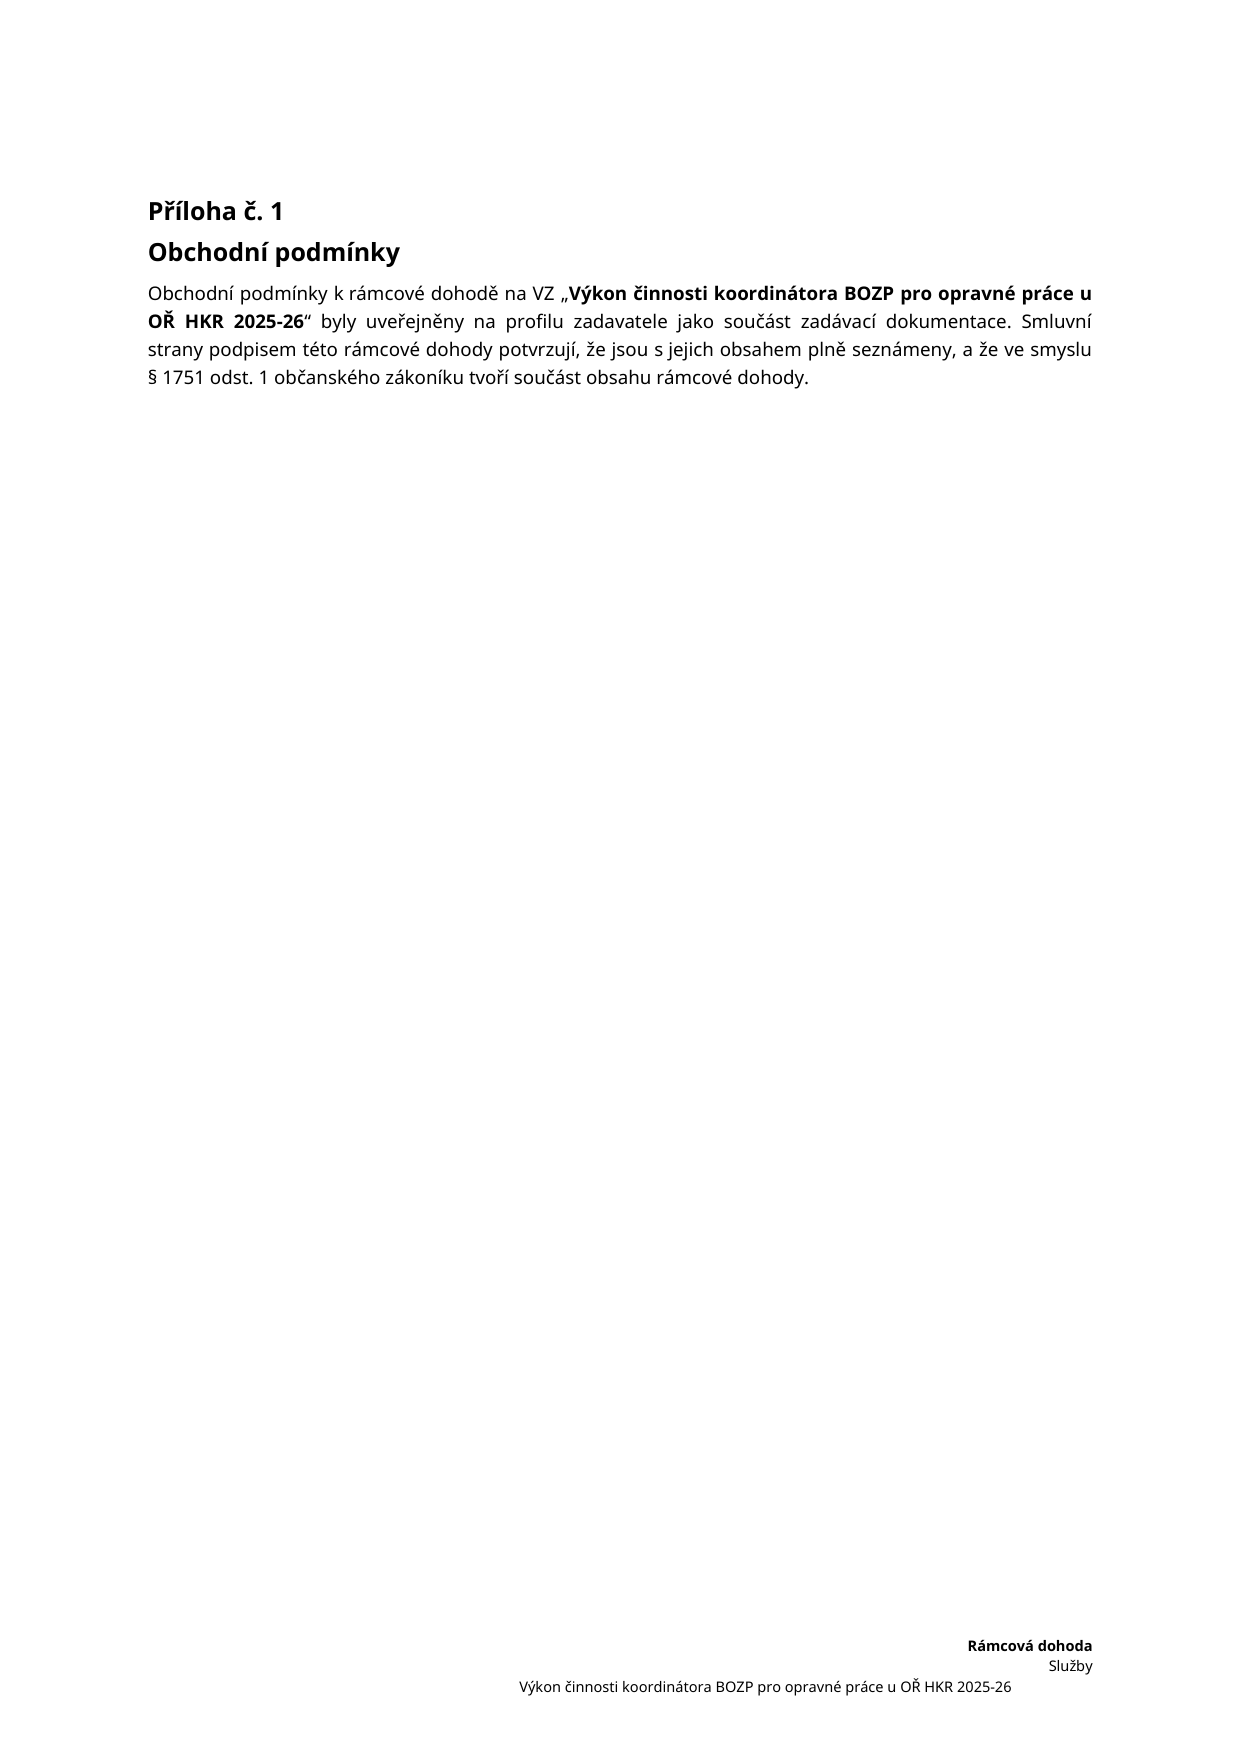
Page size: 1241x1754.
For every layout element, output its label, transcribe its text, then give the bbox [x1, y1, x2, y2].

text Příloha č. 1 [148, 197, 1093, 226]
text Obchodní podmínky k rámcové dohodě na VZ „Výkon činnosti koordinátora BOZP pro opravné práce u OŘ HKR 2025-26“ byly uveřejněny na profilu zadavatele jako součást zadávací dokumentace. Smluvní strany podpisem této rámcové dohody potvrzují, že jsou s jejich obsahem plně seznámeny, a že ve smyslu § 1751 odst. 1 občanského zákoníku tvoří součást obsahu rámcové dohody. [148, 280, 1093, 389]
text Obchodní podmínky [148, 238, 1093, 267]
